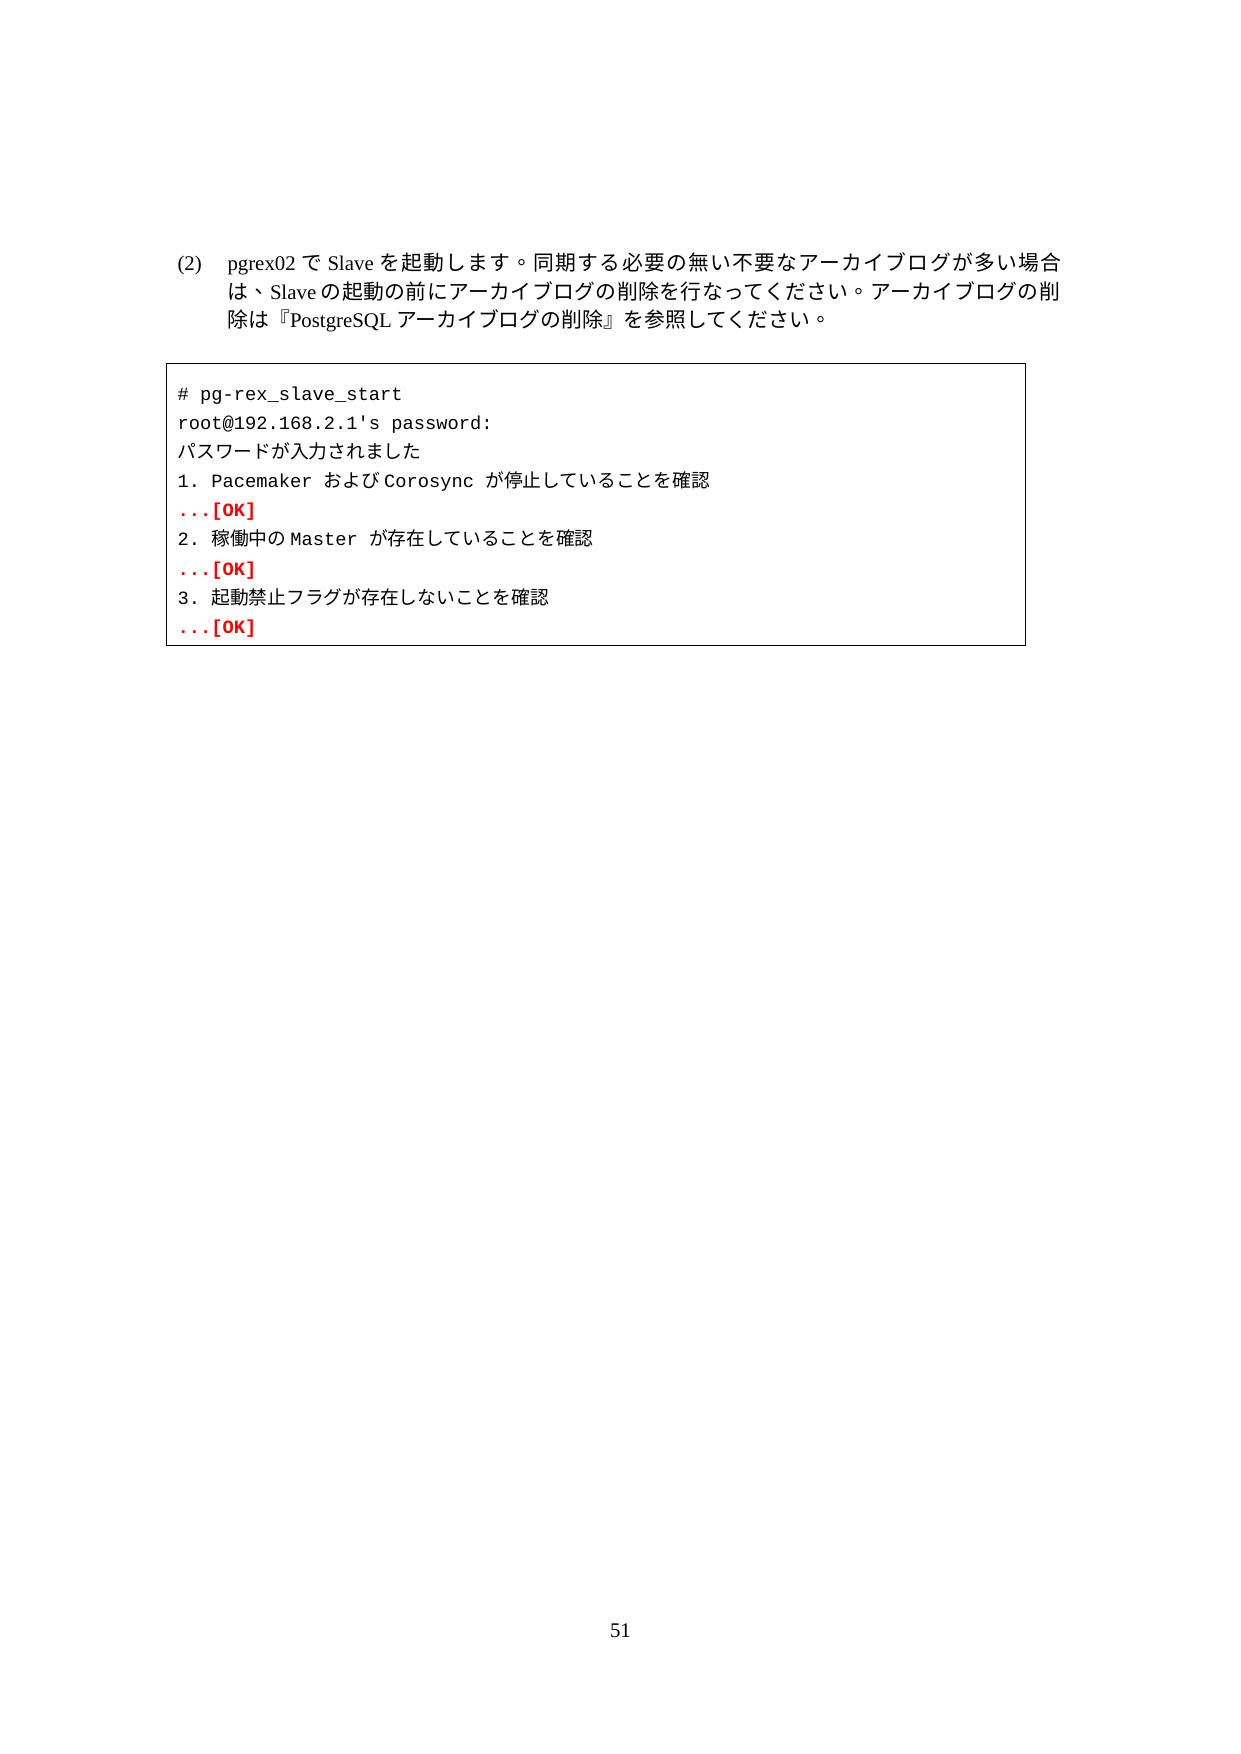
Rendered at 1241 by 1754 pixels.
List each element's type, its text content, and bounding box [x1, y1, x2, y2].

list pgrex02でSlaveを起動します。同期する必要の無い不要なアーカイブログが多い場合は、Slaveの起動の前にアーカイブログの削除を行なってください。アーカイブログの削除は『PostgreSQLアーカイブログの削除』を参照してください。 [177, 248, 1063, 334]
table_header # pg-rex_slave_start root@192.168.2.1's password: パスワードが入力されました 1. Pacemaker および Corosync が停止していることを確認 ...[OK] 2. 稼働中の Master が存在していることを確認 ...[OK] 3. 起動禁止フラグが存在しないことを確認 ...[OK] [167, 364, 1025, 645]
